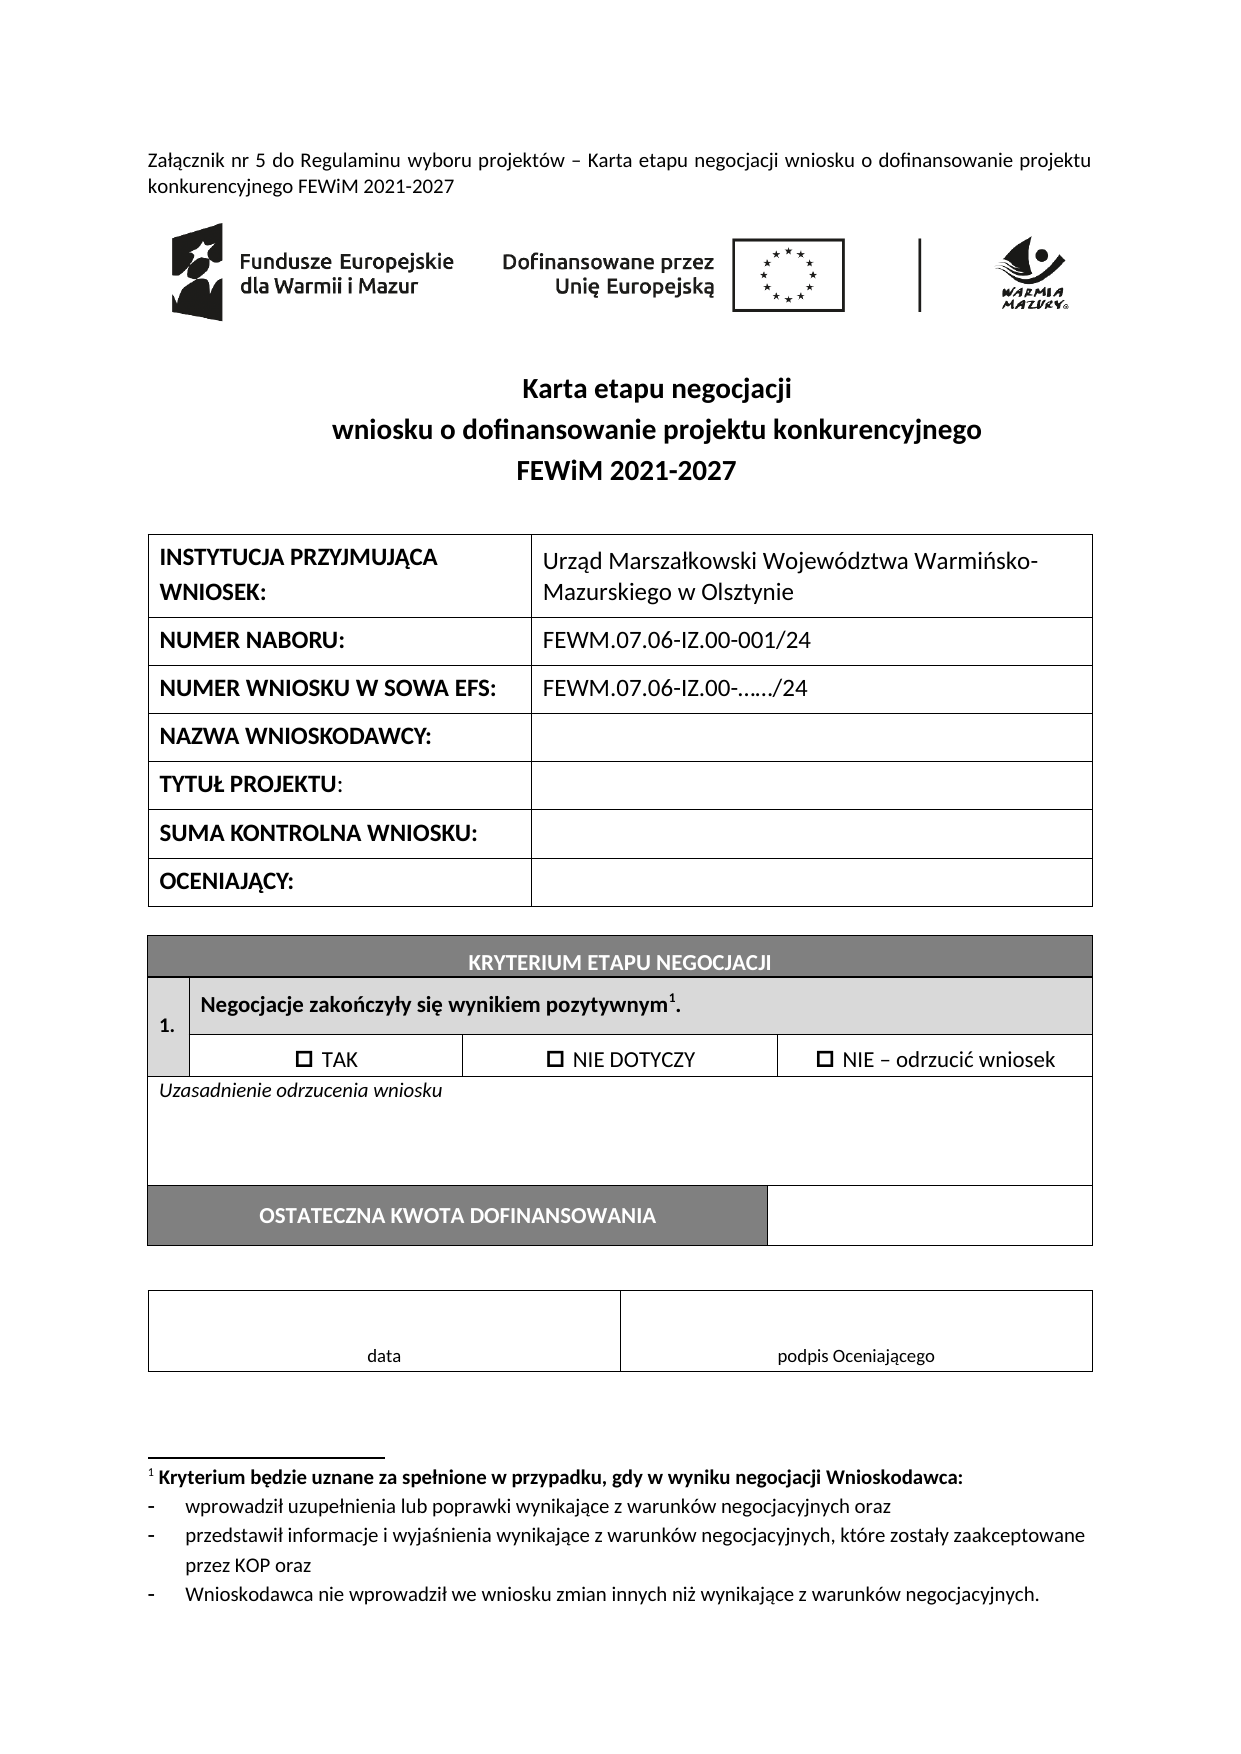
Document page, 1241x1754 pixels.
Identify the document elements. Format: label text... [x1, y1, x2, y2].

text Karta etapu negocjacji [148, 370, 1093, 405]
table_cell □ TAK [190, 1035, 462, 1076]
table_cell Negocjacje zakończyły się wynikiem pozytywnym. [190, 978, 1092, 1034]
table_cell [532, 859, 1092, 906]
table_cell Uzasadnienie odrzucenia wniosku [148, 1077, 1092, 1185]
table_cell [532, 762, 1092, 809]
table_cell NUMER NABORU: [149, 618, 531, 664]
table_cell [532, 810, 1092, 857]
table_cell TYTUŁ PROJEKTU: [149, 762, 531, 809]
table_cell □ NIE – odrzucić wniosek [778, 1035, 1092, 1076]
table_cell FEWM.07.06-IZ.00-001/24 [532, 618, 1092, 664]
table_header KRYTERIUM ETAPU NEGOCJACJI [148, 936, 1092, 976]
table_cell FEWM.07.06-IZ.00-……/24 [532, 666, 1092, 712]
picture [147, 198, 1093, 345]
table_header INSTYTUCJA PRZYJMUJĄCA WNIOSEK: [149, 535, 531, 617]
table_header Urząd Marszałkowski Województwa Warmińsko-Mazurskiego w Olsztynie [532, 535, 1092, 617]
text wniosku o dofinansowanie projektu konkurencyjnego [148, 411, 1093, 446]
table_cell NAZWA WNIOSKODAWCY: [149, 714, 531, 761]
table_cell 1. [148, 978, 189, 1076]
table_cell OCENIAJĄCY: [149, 859, 531, 906]
table_cell [768, 1186, 1092, 1245]
text FEWiM 2021-2027 [443, 452, 1093, 487]
table_header data [149, 1291, 620, 1371]
table_cell NUMER WNIOSKU W SOWA EFS: [149, 666, 531, 712]
table_cell [532, 714, 1092, 761]
table_cell □ NIE DOTYCZY [463, 1035, 777, 1076]
table_cell OSTATECZNA KWOTA DOFINANSOWANIA [148, 1186, 767, 1245]
table_cell SUMA KONTROLNA WNIOSKU: [149, 810, 531, 857]
subtitle Załącznik nr 5 do Regulaminu wyboru projektów – Karta etapu negocjacji wniosku o dofinansowanie projektu konkurencyjnego FEWiM 2021-2027 [148, 148, 1093, 198]
table_header podpis Oceniającego [621, 1291, 1092, 1371]
